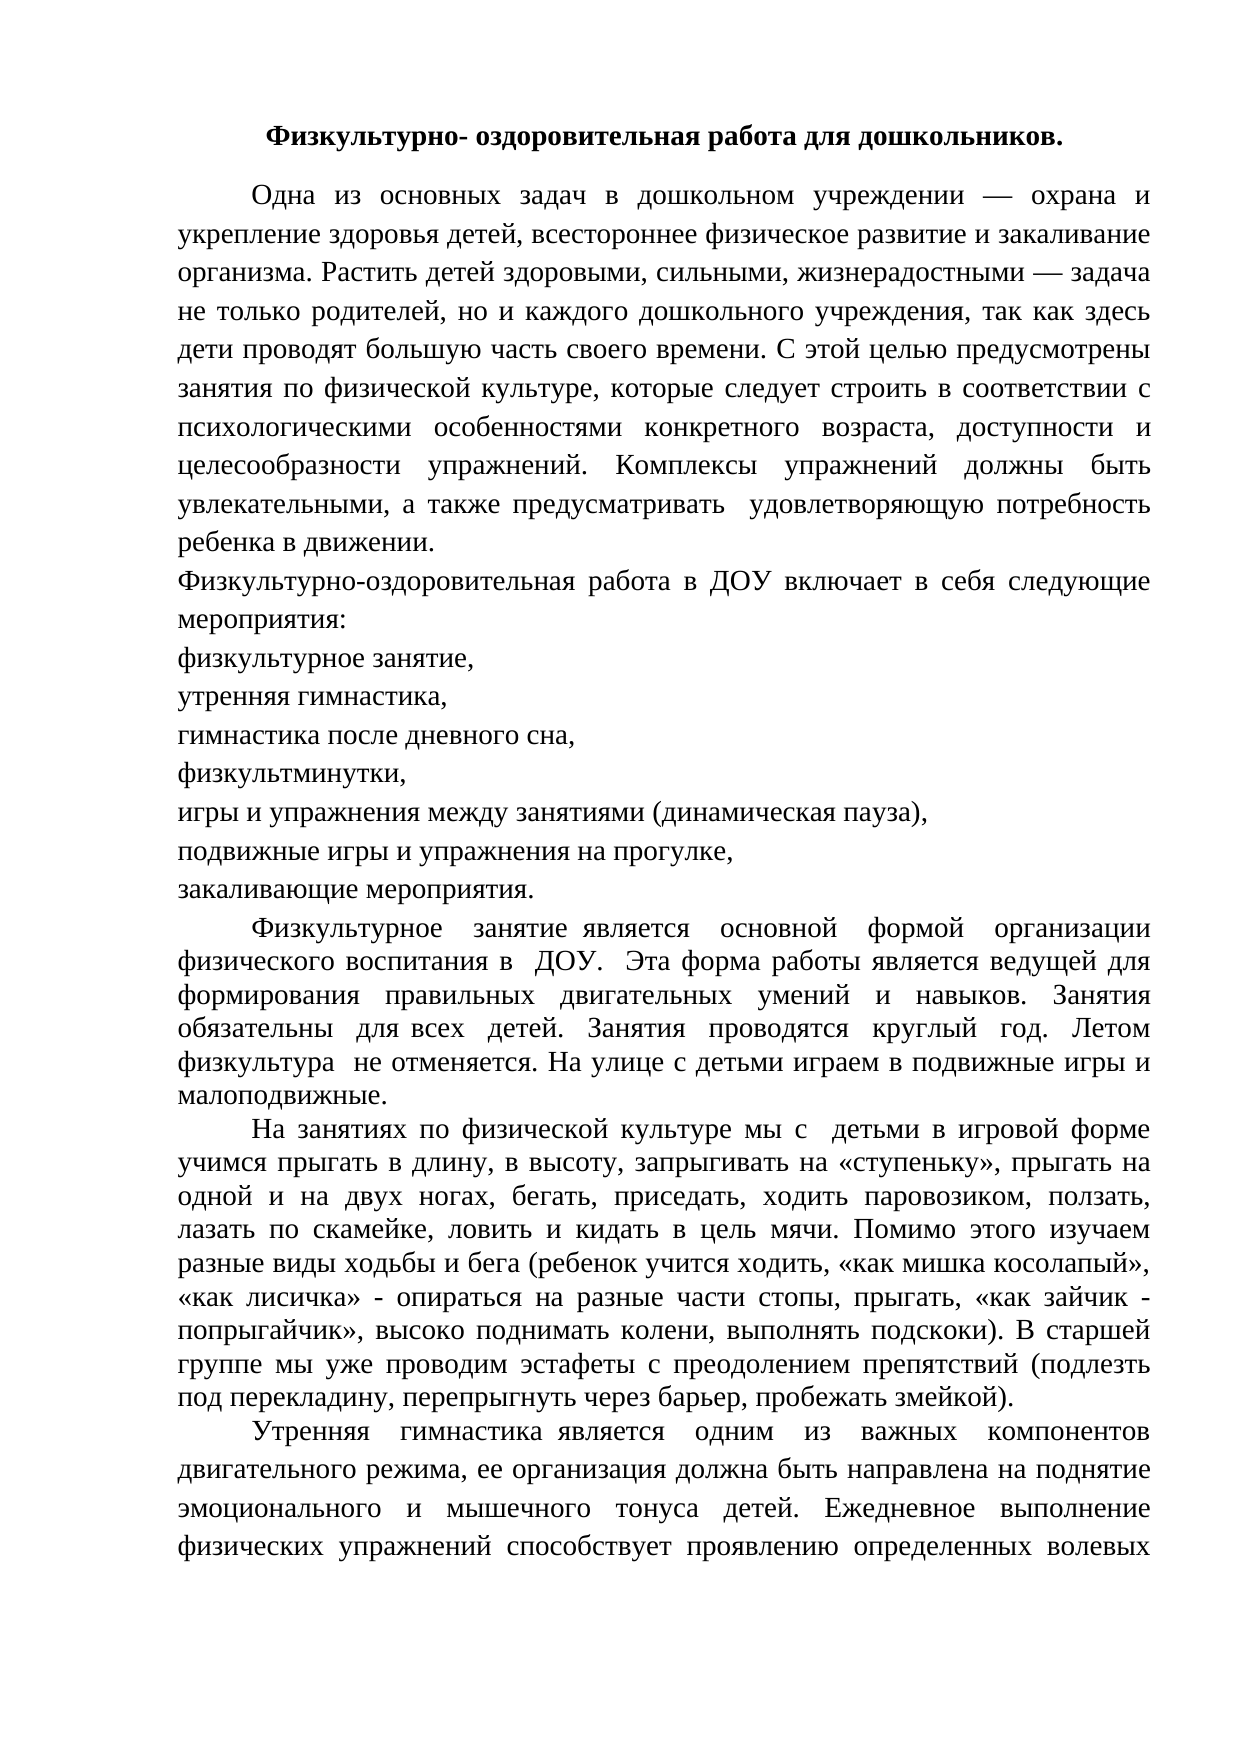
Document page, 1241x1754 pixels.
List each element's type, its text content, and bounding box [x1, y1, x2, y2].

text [177, 1413, 1152, 1562]
text физкультурное занятие, [177, 640, 1152, 673]
text физкультминутки, [177, 756, 1152, 789]
text Одна из основных задач в дошкольном учреждении — охрана и укрепление здоровья детей, всестороннее физическое развитие и закаливание организма. Растить детей здоровыми, сильными, жизнерадостными — задача не только родителей, но и каждого дошкольного учреждения, так как здесь дети проводят большую часть своего времени. С этой целью предусмотрены занятия по физической культуре, которые следует строить в соответствии с психологическими особенностями конкретного возраста, доступности и целесообразности упражнений. Комплексы упражнений должны быть увлекательными, а также предусматривать удовлетворяющую потребность ребенка в движении. [177, 177, 1152, 558]
text игры и упражнения между занятиями (динамическая пауза), [177, 794, 1152, 828]
text закаливающие мероприятия. [177, 871, 1152, 905]
text утренняя гимнастика, [177, 678, 1152, 712]
text Физкультурно- оздоровительная работа для дошкольников. [177, 118, 1152, 152]
text гимнастика после дневного сна, [177, 717, 1152, 751]
text Физкультурное занятие является основной формой организации физического воспитания в ДОУ. Эта форма работы является ведущей для формирования правильных двигательных умений и навыков. Занятия обязательны для всех детей. Занятия проводятся круглый год. Летом физкультура не отменяется. На улице с детьми играем в подвижные игры и малоподвижные. [177, 910, 1152, 1111]
text Физкультурно-оздоровительная работа в ДОУ включает в себя следующие мероприятия: [177, 563, 1152, 635]
text На занятиях по физической культуре мы с детьми в игровой форме учимся прыгать в длину, в высоту, запрыгивать на «ступеньку», прыгать на одной и на двух ногах, бегать, приседать, ходить паровозиком, ползать, лазать по скамейке, ловить и кидать в цель мячи. Помимо этого изучаем разные виды ходьбы и бега (ребенок учится ходить, «как мишка косолапый», «как лисичка» - опираться на разные части стопы, прыгать, «как зайчик -попрыгайчик», высоко поднимать колени, выполнять подскоки). В старшей группе мы уже проводим эстафеты с преодолением препятствий (подлезть под перекладину, перепрыгнуть через барьер, пробежать змейкой). [177, 1111, 1152, 1413]
text подвижные игры и упражнения на прогулке, [177, 833, 1152, 866]
